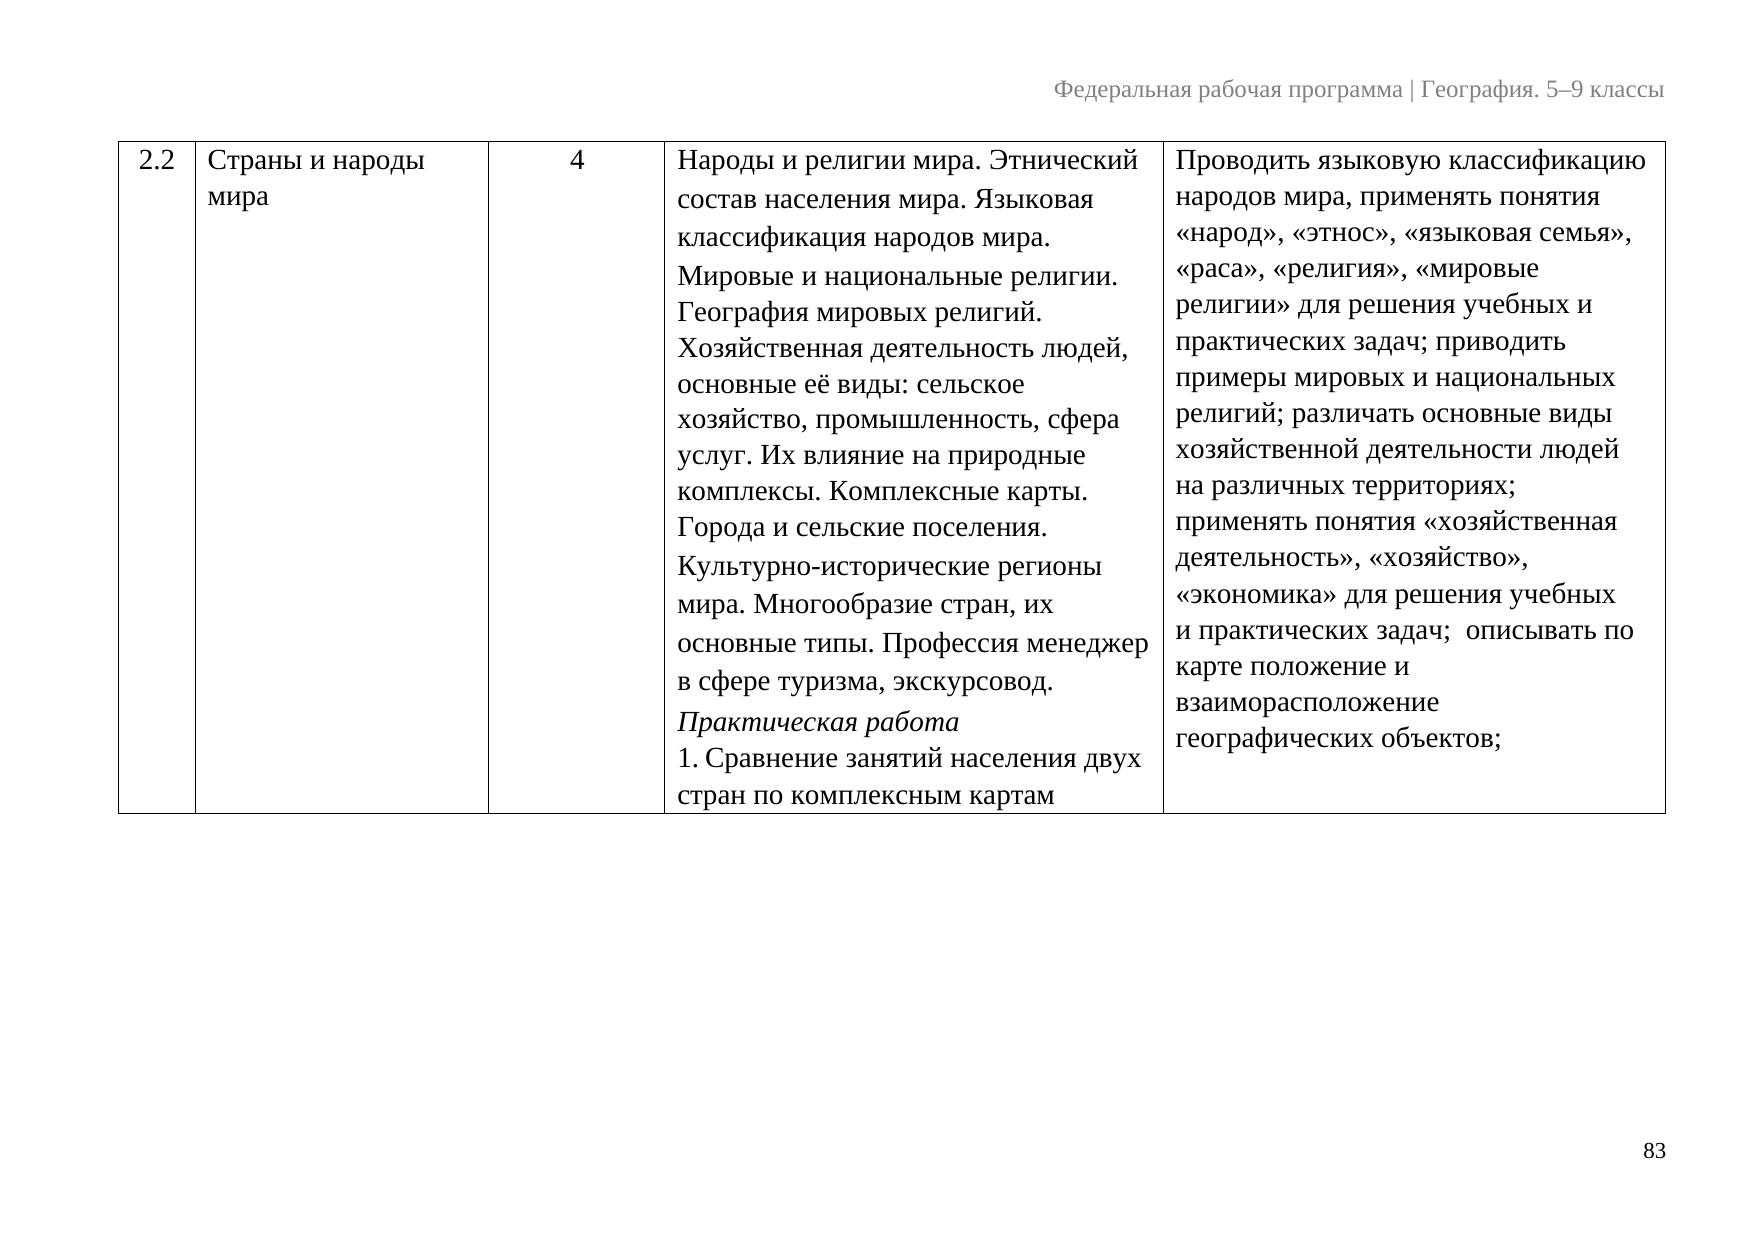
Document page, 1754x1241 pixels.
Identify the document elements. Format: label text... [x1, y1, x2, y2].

table_cell Проводить языковую классификацию народов мира, применять понятия «народ», «этнос», «языковая семья», «раса», «религия», «мировые религии» для решения учебных и практических задач; приводить примеры мировых и национальных религий; различать основные виды хозяйственной деятельности людей на различных территориях; применять понятия «хозяйственная деятельность», «хозяйство», «экономика» для решения учебных и практических задач; описывать по карте положение и взаиморасположение географических объектов; [1164, 142, 1665, 813]
table_cell Народы и религии мира. Этнический состав населения мира. Языковая классификация народов мира. Мировые и национальные религии. География мировых религий. Хозяйственная деятельность людей, основные её виды: сельское хозяйство, промышленность, сфера услуг. Их влияние на природные комп­лексы. Комплексные карты. Города и сельские поселения. Культурно-исторические регионы мира. Многообразие стран, их основные типы. Профессия менеджер в сфере туризма, экскурсовод. Практическая работа 1. Сравнение занятий населения двух стран по комплексным картам [665, 142, 1163, 813]
table_cell Страны и народы мира [196, 142, 488, 813]
table_cell 2.2 [119, 142, 195, 813]
table_cell 4 [489, 142, 664, 813]
